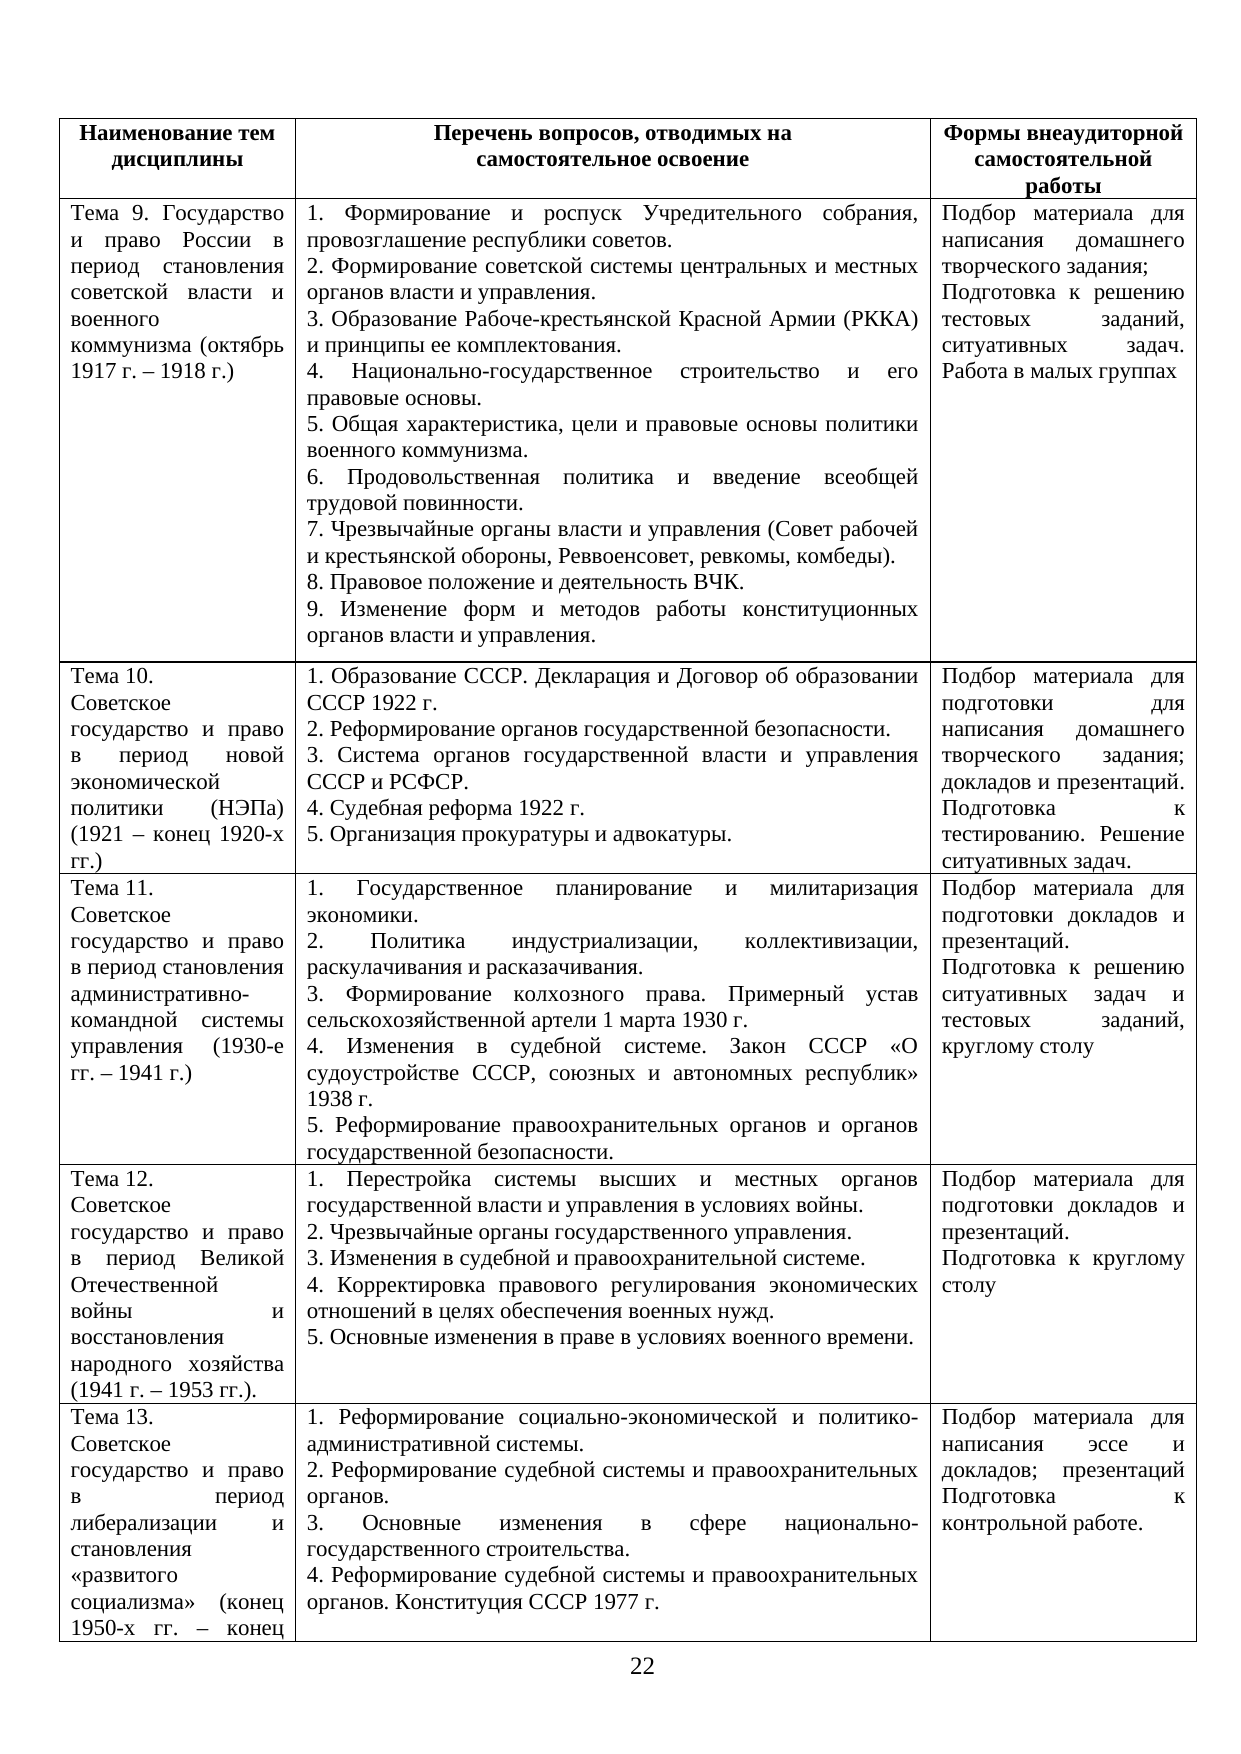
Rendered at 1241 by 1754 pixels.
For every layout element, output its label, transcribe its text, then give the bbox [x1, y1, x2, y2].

table_cell 1. Образование СССР. Декларация и Договор об образовании СССР 1922 г. 2. Реформирование органов государственной безопасности. 3. Система органов государственной власти и управления СССР и РСФСР. 4. Судебная реформа 1922 г. 5. Организация прокуратуры и адвокатуры. [296, 663, 930, 873]
table_header Наименование тем дисциплины [60, 119, 295, 198]
table_cell Тема 9. Государство и право России в период становления советской власти и военного коммунизма (октябрь 1917 г. – 1918 г.) [60, 199, 295, 661]
table_cell 1. Формирование и роспуск Учредительного собрания, провозглашение республики советов. 2. Формирование советской системы центральных и местных органов власти и управления. 3. Образование Рабоче-крестьянской Красной Армии (РККА) и принципы ее комплектования. 4. Национально-государственное строительство и его правовые основы. 5. Общая характеристика, цели и правовые основы политики военного коммунизма. 6. Продовольственная политика и введение всеобщей трудовой повинности. 7. Чрезвычайные органы власти и управления (Совет рабочей и крестьянской обороны, Реввоенсовет, ревкомы, комбеды). 8. Правовое положение и деятельность ВЧК. 9. Изменение форм и методов работы конституционных органов власти и управления. [296, 199, 930, 661]
table_cell Подбор материала для подготовки докладов и презентаций. Подготовка к круглому столу [931, 1165, 1196, 1402]
table_header Формы внеаудиторной самостоятельной работы [931, 119, 1196, 198]
table_header Перечень вопросов, отводимых на самостоятельное освоение [296, 119, 930, 198]
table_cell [931, 1404, 1196, 1641]
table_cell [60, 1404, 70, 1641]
table_cell 1. Государственное планирование и милитаризация экономики. 2. Политика индустриализации, коллективизации, раскулачивания и расказачивания. 3. Формирование колхозного права. Примерный устав сельскохозяйственной артели 1 марта 1930 г. 4. Изменения в судебной системе. Закон СССР «О судоустройстве СССР, союзных и автономных республик» 1938 г. 5. Реформирование правоохранительных органов и органов государственной безопасности. [296, 874, 930, 1164]
table_cell Тема 10. Советское государство и право в период новой экономической политики (НЭПа) (1921 – конец 1920-х гг.) [60, 663, 295, 873]
table_cell Подбор материала для подготовки докладов и презентаций. Подготовка к решению ситуативных задач и тестовых заданий, круглому столу [931, 874, 1196, 1164]
table_cell Подбор материала для написания домашнего творческого задания; Подготовка к решению тестовых заданий, ситуативных задач. Работа в малых группах [931, 199, 1196, 661]
table_cell Тема 12. Советское государство и право в период Великой Отечественной войны и восстановления народного хозяйства (1941 г. – 1953 гг.). [60, 1165, 295, 1402]
table_cell Подбор материала для подготовки для написания домашнего творческого задания; докладов и презентаций. Подготовка к тестированию. Решение ситуативных задач. [931, 663, 1196, 873]
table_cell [296, 1404, 930, 1641]
table_cell Тема 11. Советское государство и право в период становления административно-командной системы управления (1930-е гг. – 1941 г.) [60, 874, 295, 1164]
table_cell 1. Перестройка системы высших и местных органов государственной власти и управления в условиях войны. 2. Чрезвычайные органы государственного управления. 3. Изменения в судебной и правоохранительной системе. 4. Корректировка правового регулирования экономических отношений в целях обеспечения военных нужд. 5. Основные изменения в праве в условиях военного времени. [296, 1165, 930, 1402]
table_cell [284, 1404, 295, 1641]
